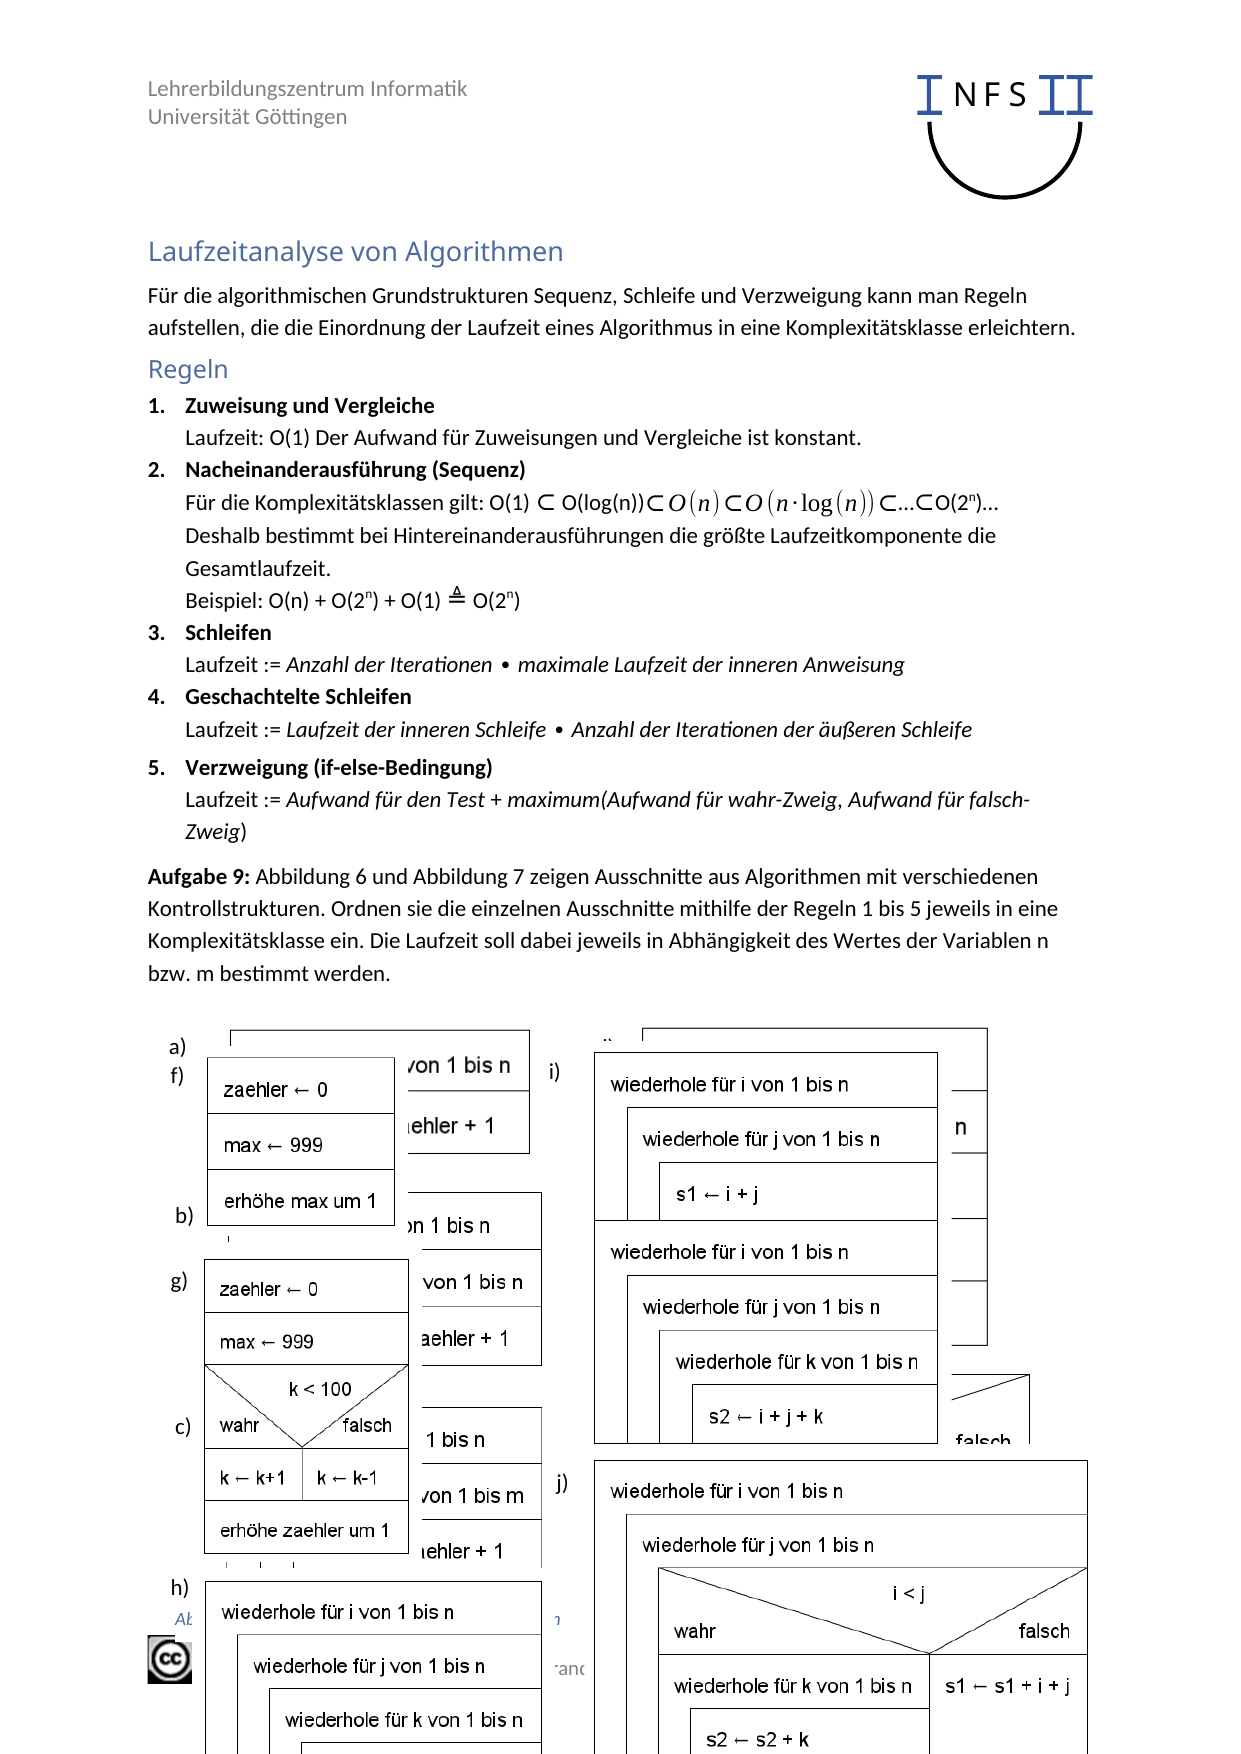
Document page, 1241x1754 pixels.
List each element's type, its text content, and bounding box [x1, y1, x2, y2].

list Beispiel: O(n) + O(2n) + O(1) O(2n) [185, 586, 1093, 614]
list Verzweigung (if-else-Bedingung) [148, 753, 1093, 781]
picture [581, 1013, 1100, 1754]
list Schleifen [148, 618, 1093, 646]
picture [147, 1005, 559, 1754]
subtitle Regeln [148, 352, 1093, 386]
subtitle Laufzeitanalyse von Algorithmen [148, 232, 1093, 269]
list Für die Komplexitätsklassen gilt: O(1) O(log(n))…O(2n)… [185, 487, 1093, 517]
text Laufzeit := Anzahl der Iterationen ∙ maximale Laufzeit der inneren Anweisung [148, 650, 1093, 678]
list Laufzeit: O(1) Der Aufwand für Zuweisungen und Vergleiche ist konstant. [185, 423, 1093, 451]
list Laufzeit := Aufwand für den Test + maximum(Aufwand für wahr-Zweig, Aufwand für falsch-Zweig) [185, 785, 1093, 846]
list Zuweisung und Vergleiche [148, 391, 1093, 419]
list Geschachtelte Schleifen [148, 682, 1093, 711]
list Nacheinanderausführung (Sequenz) [148, 455, 1093, 483]
text Für die algorithmischen Grundstrukturen Sequenz, Schleife und Verzweigung kann man Regeln aufstellen, die die Einordnung der Laufzeit eines Algorithmus in eine Komplexitätsklasse erleichtern. [148, 281, 1093, 341]
list Aufgabe 9: Abbildung 6 und Abbildung 7 zeigen Ausschnitte aus Algorithmen mit verschiedenen Kontrollstrukturen. Ordnen sie die einzelnen Ausschnitte mithilfe der Regeln 1 bis 5 jeweils in eine Komplexitätsklasse ein. Die Laufzeit soll dabei jeweils in Abhängigkeit des Wertes der Variablen n bzw. m bestimmt werden. [148, 862, 1093, 987]
list Deshalb bestimmt bei Hintereinanderausführungen die größte Laufzeitkomponente die Gesamtlaufzeit. [185, 522, 1093, 582]
text Laufzeit := Laufzeit der inneren Schleife ∙ Anzahl der Iterationen der äußeren Schleife [148, 715, 1093, 743]
